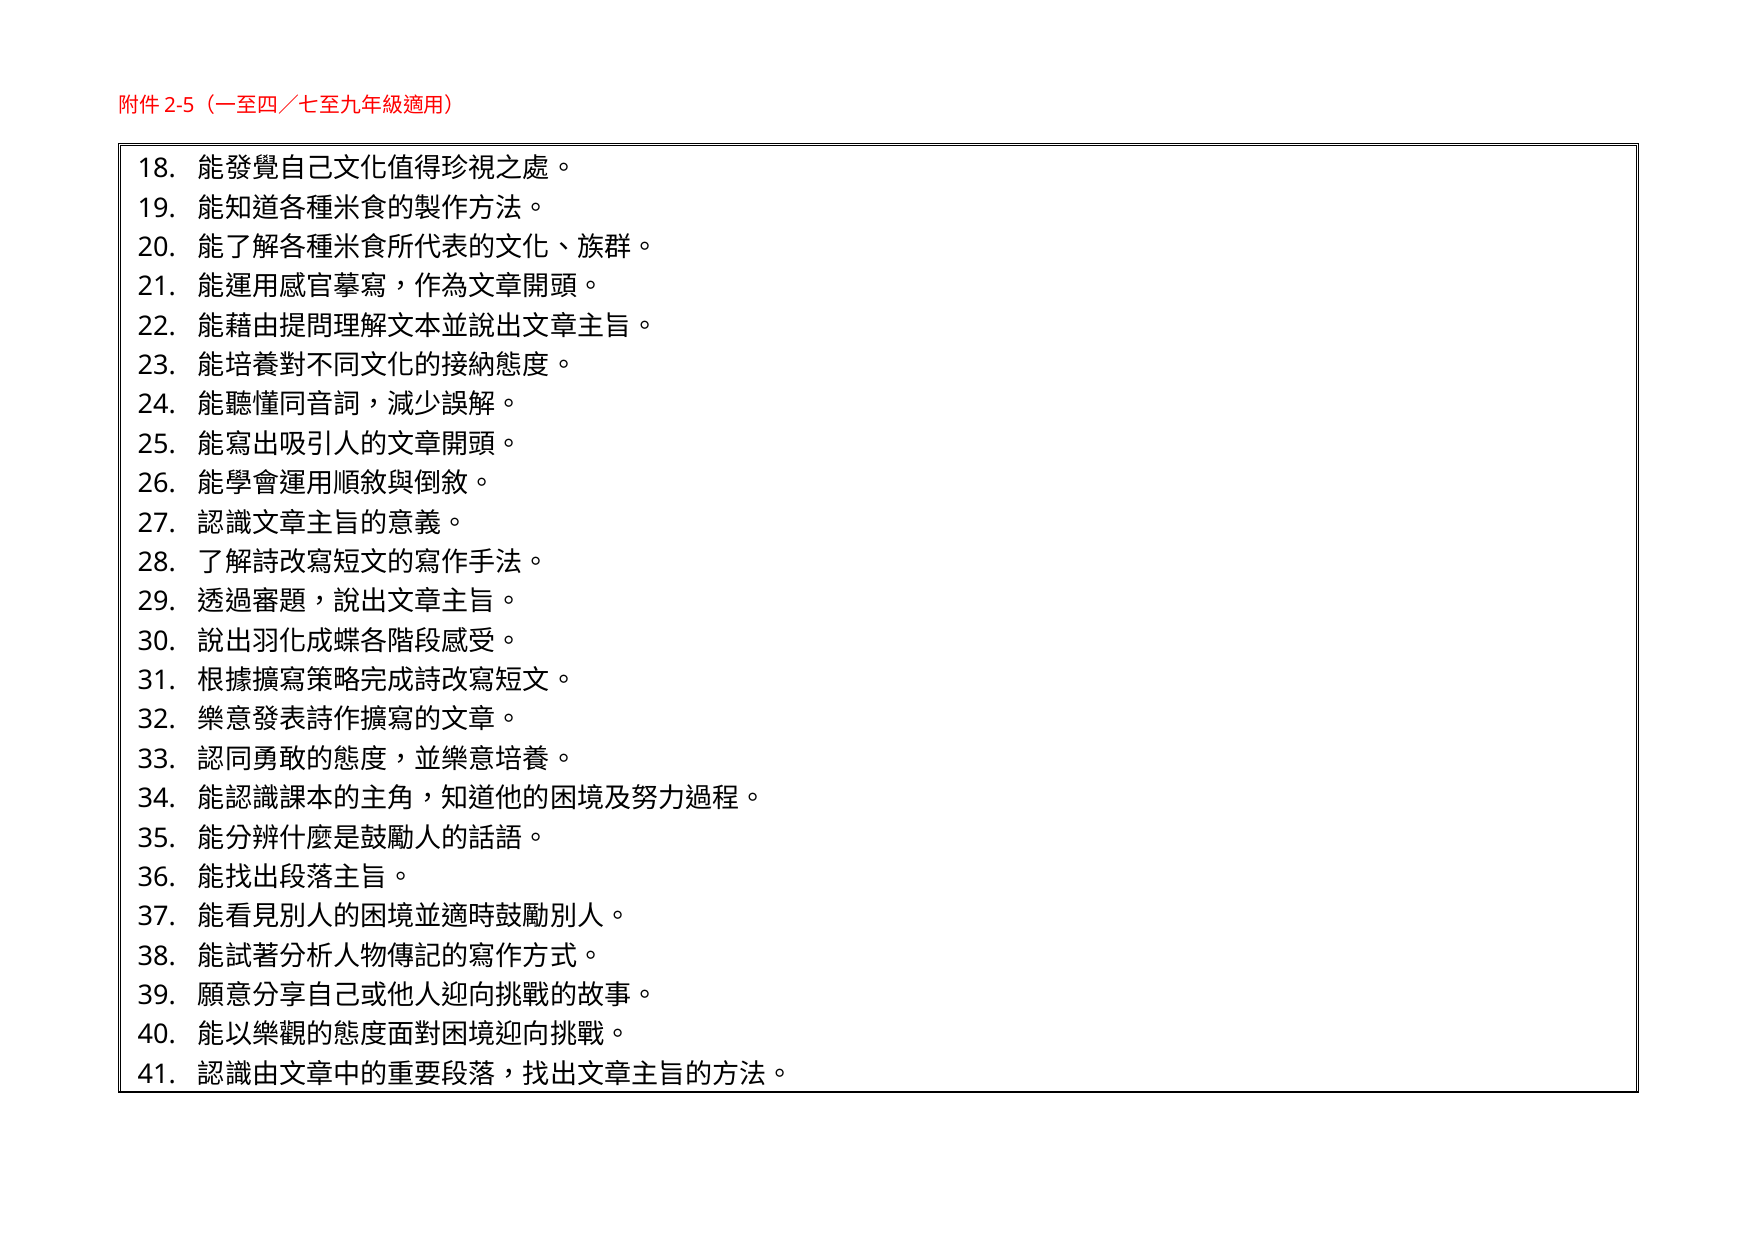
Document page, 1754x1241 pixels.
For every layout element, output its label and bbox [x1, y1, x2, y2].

table_header [121, 146, 1636, 1091]
